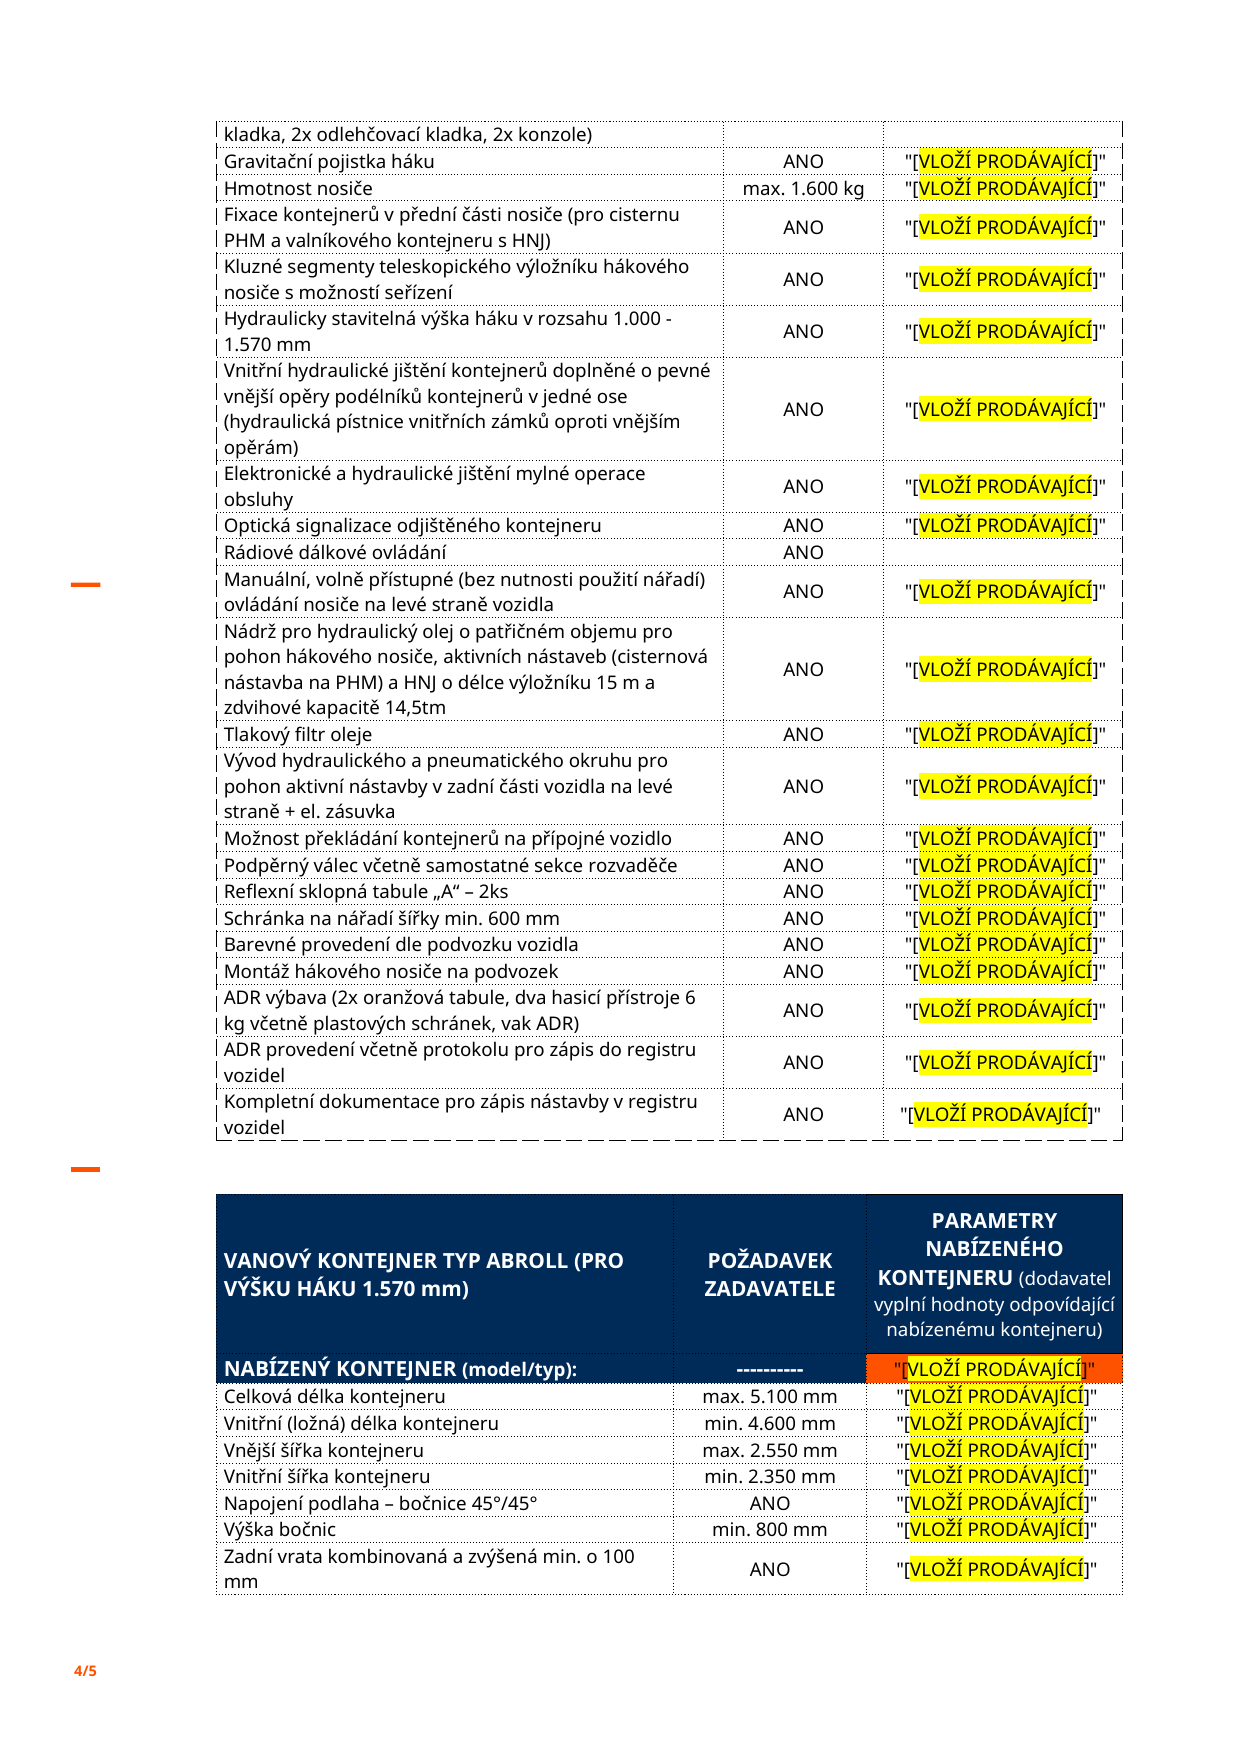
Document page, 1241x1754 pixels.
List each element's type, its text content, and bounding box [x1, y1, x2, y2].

table_cell "[VLOŽÍ PRODÁVAJÍCÍ]" [883, 747, 1123, 824]
table_cell NABÍZENÝ KONTEJNER (model/typ): [216, 1353, 674, 1383]
table_cell Hmotnost nosiče [216, 174, 723, 200]
table_cell "[VLOŽÍ PRODÁVAJÍCÍ]" [883, 253, 1123, 304]
table_cell Nádrž pro hydraulický olej o patřičném objemu pro pohon hákového nosiče, aktivních nástaveb (cisternová nástavba na PHM) a HNJ o délce výložníku 15 m a zdvihové kapacitě 14,5tm [216, 617, 723, 720]
table_cell Vnitřní hydraulické jištění kontejnerů doplněné o pevné vnější opěry podélníků kontejnerů v jedné ose (hydraulická pístnice vnitřních zámků oproti vnějším opěrám) [216, 357, 723, 460]
table_cell Barevné provedení dle podvozku vozidla [216, 931, 723, 957]
table_cell ANO [724, 305, 883, 357]
table_cell Fixace kontejnerů v přední části nosiče (pro cisternu PHM a valníkového kontejneru s HNJ) [216, 200, 723, 252]
table_cell min. 800 mm [674, 1516, 866, 1542]
table_cell ANO [724, 957, 883, 984]
table_cell Optická signalizace odjištěného kontejneru [216, 512, 723, 538]
table_cell max. 5.100 mm [674, 1383, 866, 1409]
table_cell "[VLOŽÍ PRODÁVAJÍCÍ]" [866, 1542, 1123, 1594]
table_cell ANO [724, 565, 883, 617]
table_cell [883, 121, 1123, 147]
table_cell "[VLOŽÍ PRODÁVAJÍCÍ]" [883, 1036, 1123, 1088]
table_cell Montáž hákového nosiče na podvozek [216, 957, 723, 984]
table_cell [883, 538, 1123, 565]
table_cell max. 2.550 mm [674, 1436, 866, 1462]
table_cell Možnost překládání kontejnerů na přípojné vozidlo [216, 824, 723, 851]
table_cell ADR provedení včetně protokolu pro zápis do registru vozidel [216, 1036, 723, 1088]
table_cell max. 1.600 kg [724, 174, 883, 200]
table_cell Vnitřní šířka kontejneru [216, 1463, 674, 1489]
table_cell ANO [724, 460, 883, 512]
table_cell min. 2.350 mm [674, 1463, 866, 1489]
table_cell ANO [724, 851, 883, 877]
table_cell ANO [724, 357, 883, 460]
table_cell "[VLOŽÍ PRODÁVAJÍCÍ]" [883, 617, 1123, 720]
table_cell Vnější šířka kontejneru [216, 1436, 674, 1462]
table_cell ANO [724, 121, 883, 147]
table_cell Zadní vrata kombinovaná a zvýšená min. o 100 mm [216, 1542, 674, 1594]
table_cell ANO [724, 984, 883, 1036]
table_cell "[VLOŽÍ PRODÁVAJÍCÍ]" [883, 200, 1123, 252]
table_cell ANO [724, 931, 883, 957]
table_cell Tlakový filtr oleje [216, 720, 723, 747]
table_cell "[VLOŽÍ PRODÁVAJÍCÍ]" [883, 460, 1123, 512]
table_cell ANO [724, 512, 883, 538]
table_cell Kluzné segmenty teleskopického výložníku hákového nosiče s možností seřízení [216, 253, 723, 304]
table_cell "[VLOŽÍ PRODÁVAJÍCÍ]" [883, 565, 1123, 617]
table_cell ANO [724, 200, 883, 252]
table_cell ANO [724, 824, 883, 851]
table_cell ANO [724, 253, 883, 304]
table_cell "[VLOŽÍ PRODÁVAJÍCÍ]" [883, 984, 1123, 1036]
table_cell Reflexní sklopná tabule „A“ – 2ks [216, 878, 723, 904]
table_cell "[VLOŽÍ PRODÁVAJÍCÍ]" [866, 1354, 1123, 1383]
table_cell Vývod hydraulického a pneumatického okruhu pro pohon aktivní nástavby v zadní části vozidla na levé straně + el. zásuvka [216, 747, 723, 824]
table_cell ANO [724, 747, 883, 824]
table_cell Rádiové dálkové ovládání [216, 538, 723, 565]
table_cell ANO [724, 1088, 883, 1140]
table_cell Napojení podlaha – bočnice 45°/45° [216, 1489, 674, 1516]
table_cell Vnitřní (ložná) délka kontejneru [216, 1409, 674, 1436]
table_header POŽADAVEK ZADAVATELE [674, 1194, 866, 1353]
table_cell Gravitační pojistka háku [216, 147, 723, 174]
table_header VANOVÝ KONTEJNER TYP ABROLL (PRO VÝŠKU HÁKU 1.570 mm) [216, 1194, 674, 1353]
table_cell "[VLOŽÍ PRODÁVAJÍCÍ]" [883, 357, 1123, 460]
table_cell ANO [724, 147, 883, 174]
table_cell ANO [724, 878, 883, 904]
table_cell "[VLOŽÍ PRODÁVAJÍCÍ]" [883, 1088, 1123, 1140]
table_cell ADR výbava (2x oranžová tabule, dva hasicí přístroje 6 kg včetně plastových schránek, vak ADR) [216, 984, 723, 1036]
table_cell ANO [674, 1542, 866, 1594]
table_cell Schránka na nářadí šířky min. 600 mm [216, 904, 723, 931]
table_cell Hydraulicky stavitelná výška háku v rozsahu 1.000 - 1.570 mm [216, 305, 723, 357]
table_cell Kompletní dokumentace pro zápis nástavby v registru vozidel [216, 1088, 723, 1140]
table_cell Výška bočnic [216, 1516, 674, 1542]
table_cell Celková délka kontejneru [216, 1383, 674, 1409]
table_cell "[VLOŽÍ PRODÁVAJÍCÍ]" [883, 305, 1123, 357]
table_cell ANO [724, 538, 883, 565]
table_cell min. 4.600 mm [674, 1409, 866, 1436]
table_header PARAMETRY NABÍZENÉHO KONTEJNERU (dodavatel vyplní hodnoty odpovídající nabízenému kontejneru) [866, 1195, 1122, 1353]
table_cell ---------- [674, 1353, 866, 1383]
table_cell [216, 121, 723, 147]
table_cell ANO [724, 617, 883, 720]
table_cell Elektronické a hydraulické jištění mylné operace obsluhy [216, 460, 723, 512]
table_cell ANO [724, 720, 883, 747]
table_cell ANO [724, 1036, 883, 1088]
table_cell Podpěrný válec včetně samostatné sekce rozvaděče [216, 851, 723, 877]
table_cell Manuální, volně přístupné (bez nutnosti použití nářadí) ovládání nosiče na levé straně vozidla [216, 565, 723, 617]
table_cell ANO [674, 1489, 866, 1516]
table_cell ANO [724, 904, 883, 931]
